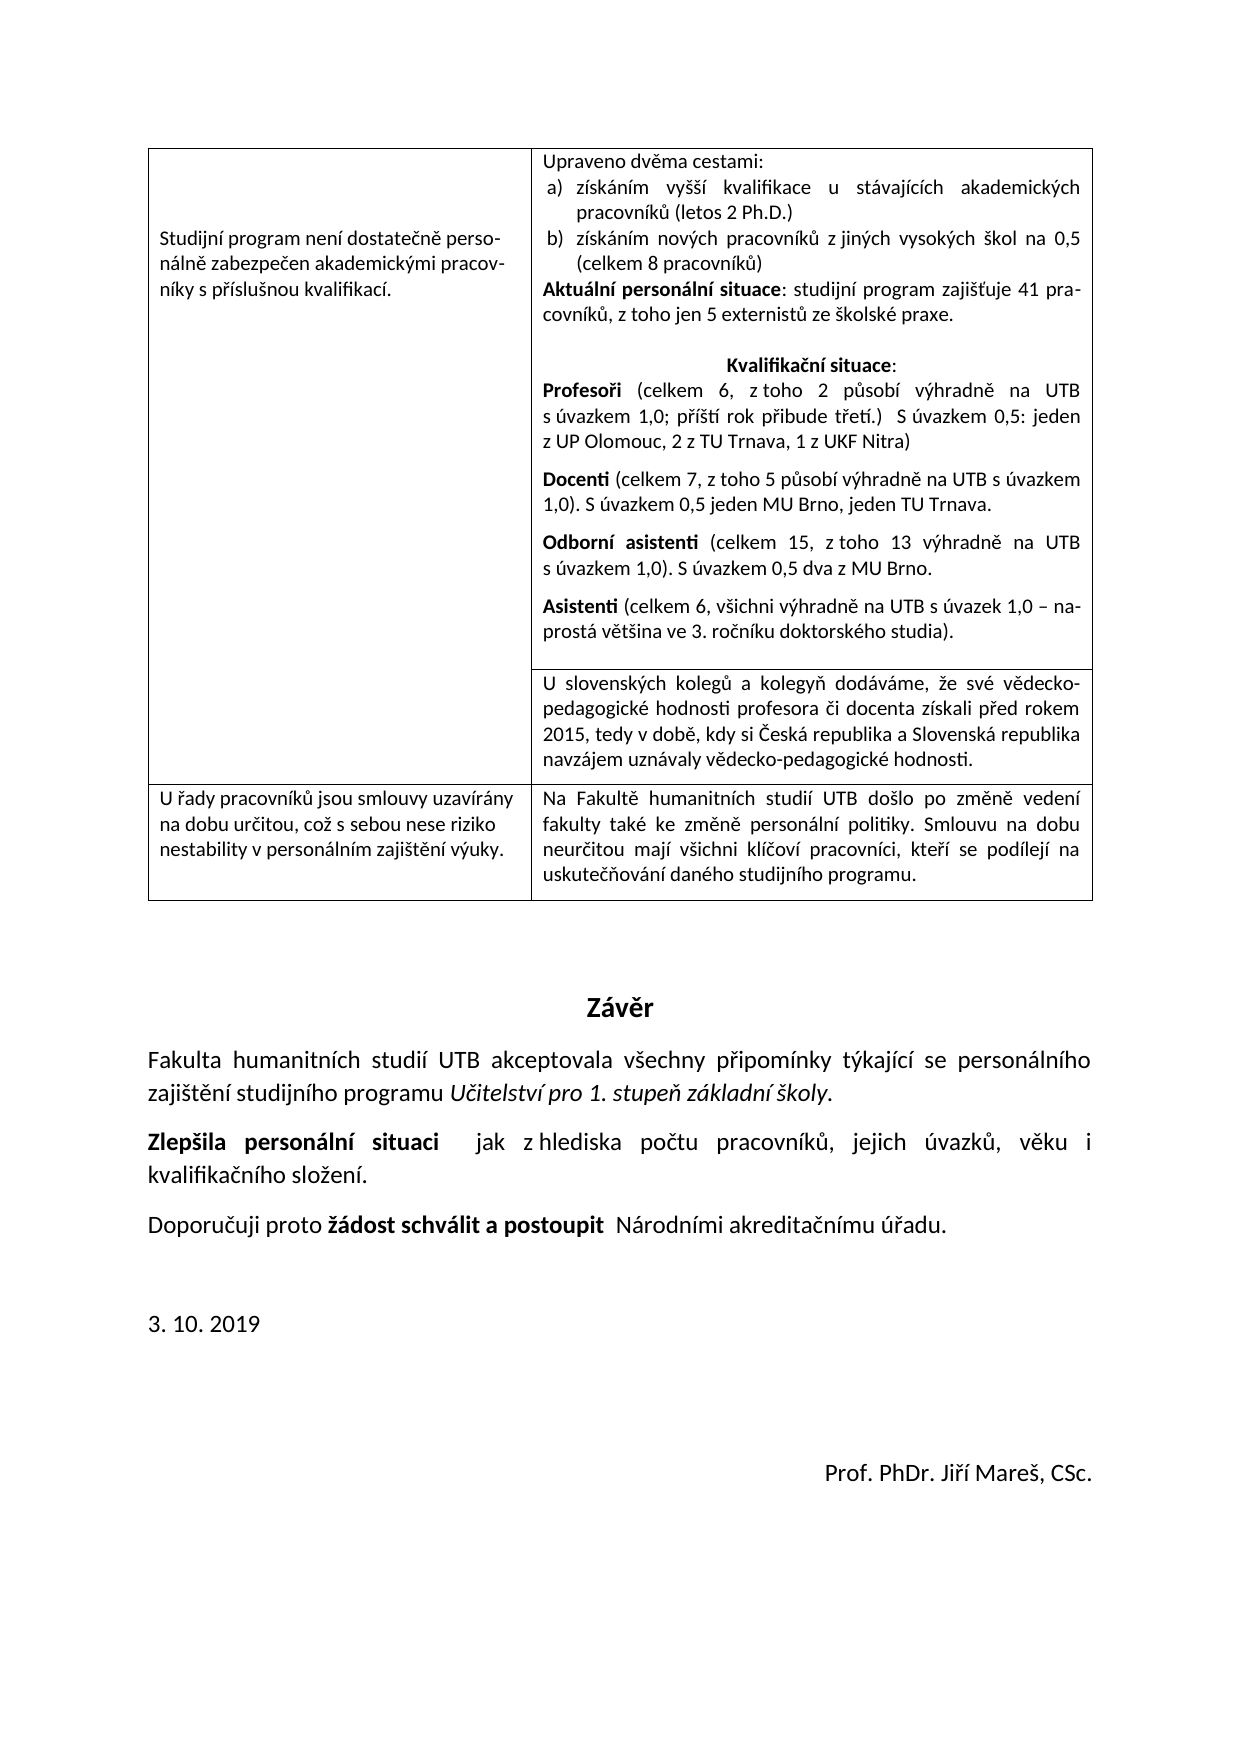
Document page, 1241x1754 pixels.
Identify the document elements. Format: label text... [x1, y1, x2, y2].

text Prof. PhDr. Jiří Mareš, CSc. [148, 1457, 1093, 1487]
table_cell Upraveno dvěma cestami: získáním vyšší kvalifikace u stávajících akademických pracovníků (letos 2 Ph.D.) získáním nových pracovníků z jiných vysokých škol na 0,5 (celkem 8 pracovníků) Aktuální personální situace: studijní program zajišťuje 41 pracovníků, z toho jen 5 externistů ze školské praxe. Kvalifikační situace: Profesoři (celkem 6, z toho 2 působí výhradně na UTB s úvazkem 1,0; příští rok přibude třetí.) S úvazkem 0,5: jeden z UP Olomouc, 2 z TU Trnava, 1 z UKF Nitra) Docenti (celkem 7, z toho 5 působí výhradně na UTB s úvazkem 1,0). S úvazkem 0,5 jeden MU Brno, jeden TU Trnava. Odborní asistenti (celkem 15, z toho 13 výhradně na UTB s úvazkem 1,0). S úvazkem 0,5 dva z MU Brno. Asistenti (celkem 6, všichni výhradně na UTB s úvazek 1,0 – naprostá většina ve 3. ročníku doktorského studia). [532, 149, 1092, 669]
table_cell U slovenských kolegů a kolegyň dodáváme, že své vědecko-pedagogické hodnosti profesora či docenta získali před rokem 2015, tedy v době, kdy si Česká republika a Slovenská republika navzájem uznávaly vědecko-pedagogické hodnosti. [532, 670, 1092, 784]
text Doporučuji proto žádost schválit a postoupit Národními akreditačnímu úřadu. [148, 1209, 1093, 1239]
text Zlepšila personální situaci jak z hlediska počtu pracovníků, jejich úvazků, věku i kvalifikačního složení. [148, 1126, 1093, 1190]
table_cell Studijní program není dostatečně personálně zabezpečen akademickými pracovníky s příslušnou kvalifikací. [149, 149, 531, 784]
text Závěr [148, 989, 1093, 1024]
table_cell U řady pracovníků jsou smlouvy uzavírány na dobu určitou, což s sebou nese riziko nestability v personálním zajištění výuky. [149, 785, 531, 899]
table_cell Na Fakultě humanitních studií UTB došlo po změně vedení fakulty také ke změně personální politiky. Smlouvu na dobu neurčitou mají všichni klíčoví pracovníci, kteří se podílejí na uskutečňování daného studijního programu. [532, 785, 1092, 899]
text Fakulta humanitních studií UTB akceptovala všechny připomínky týkající se personálního zajištění studijního programu Učitelství pro 1. stupeň základní školy. [148, 1044, 1093, 1107]
text 3. 10. 2019 [148, 1308, 1093, 1338]
